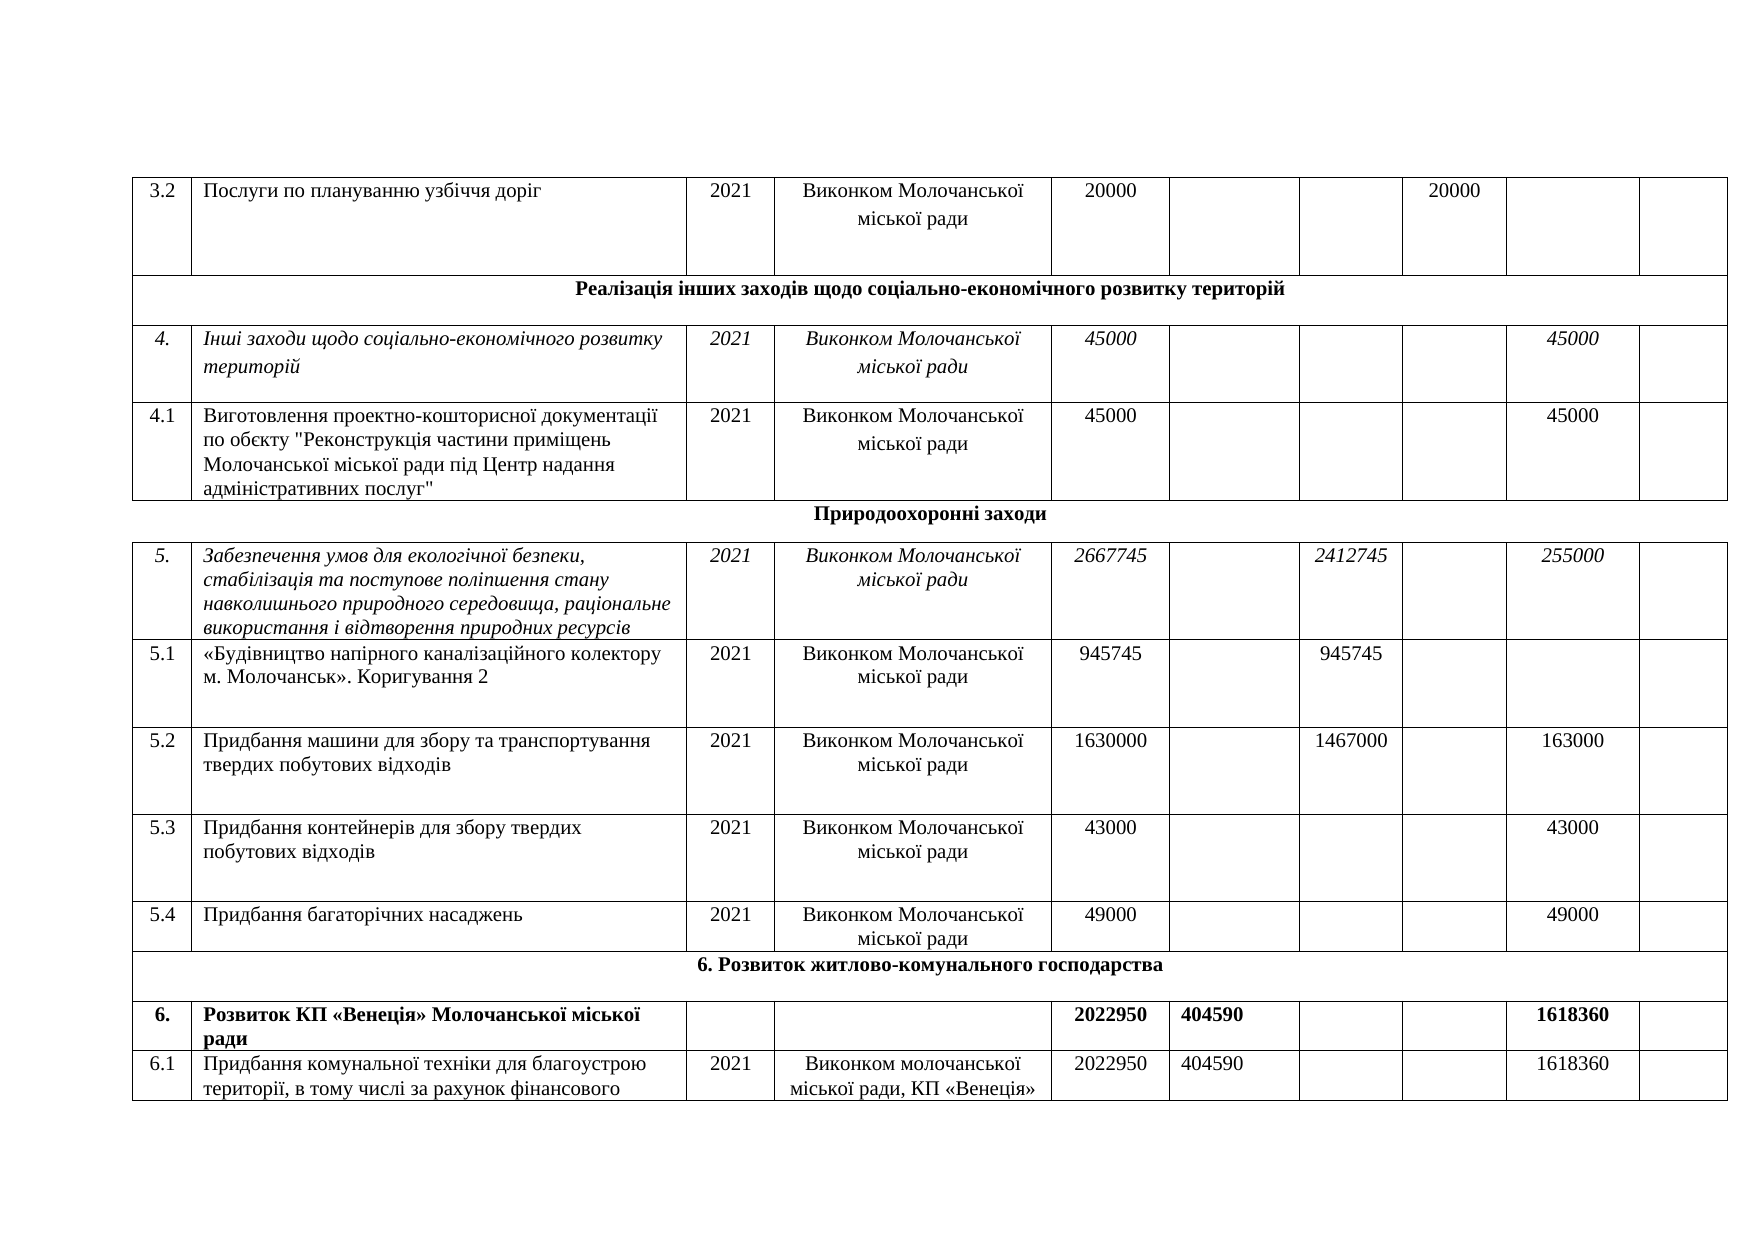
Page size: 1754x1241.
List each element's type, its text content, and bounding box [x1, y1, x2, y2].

table_cell 2667745 [1052, 543, 1169, 639]
table_cell [1403, 902, 1506, 951]
table_cell 5.2 [133, 728, 191, 814]
table_cell Придбання контейнерів для збору твердих побутових відходів [192, 815, 686, 901]
table_cell 1467000 [1300, 728, 1402, 814]
table_cell [1640, 178, 1727, 275]
table_cell Придбання машини для збору та транспортування твердих побутових відходів [192, 728, 686, 814]
table_cell 5.1 [133, 640, 191, 727]
table_cell 945745 [1052, 640, 1169, 727]
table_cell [192, 1051, 686, 1100]
table_cell [1403, 1002, 1506, 1050]
table_cell Інші заходи щодо соціально-економічного розвитку територій [192, 326, 686, 402]
table_cell [1300, 815, 1402, 901]
table_cell 45000 [1507, 326, 1639, 402]
table_cell 49000 [1052, 902, 1169, 951]
table_cell Виконком Молочанської міської ради [775, 543, 1051, 639]
table_cell 2021 [687, 1051, 774, 1100]
table_cell [1300, 403, 1402, 499]
table_cell Придбання багаторічних насаджень [192, 902, 686, 951]
table_cell [1640, 543, 1727, 639]
table_cell [1300, 178, 1402, 275]
table_cell [1507, 178, 1639, 275]
table_cell [1403, 1051, 1506, 1100]
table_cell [775, 1051, 1051, 1100]
table_cell 49000 [1507, 902, 1639, 951]
table_cell [1300, 1051, 1402, 1100]
table_cell Виконком Молочанської міської ради [775, 728, 1051, 814]
table_cell 2021 [687, 902, 774, 951]
table_cell «Будівництво напірного каналізаційного колектору м. Молочанськ». Коригування 2 [192, 640, 686, 727]
table_cell Виготовлення проектно-кошторисної документації по обєкту "Реконструкція частини приміщень Молочанської міської ради під Центр надання адміністративних послуг" [192, 403, 686, 499]
table_cell [1507, 640, 1639, 727]
table_cell 255000 [1507, 543, 1639, 639]
table_cell [1640, 1002, 1727, 1050]
table_cell 6. [133, 1002, 191, 1050]
table_cell 2021 [687, 815, 774, 901]
table_cell 45000 [1507, 403, 1639, 499]
table_cell [1640, 902, 1727, 951]
table_cell [1640, 815, 1727, 901]
table_cell 20000 [1052, 178, 1169, 275]
table_cell 45000 [1052, 403, 1169, 499]
table_cell [1640, 326, 1727, 402]
table_cell 2022950 [1052, 1002, 1169, 1050]
table_cell [1170, 640, 1299, 727]
table_cell [1170, 728, 1299, 814]
table_cell Природоохоронні заходи [133, 501, 1728, 542]
table_cell 45000 [1052, 326, 1169, 402]
table_cell [1403, 640, 1506, 727]
table_cell [1640, 728, 1727, 814]
table_cell [1170, 403, 1299, 499]
table_cell Виконком Молочанської міської ради [775, 902, 1051, 951]
table_cell Виконком Молочанської міської ради [775, 815, 1051, 901]
table_cell [1403, 543, 1506, 639]
table_cell [1403, 815, 1506, 901]
table_cell 5.3 [133, 815, 191, 901]
table_cell [1170, 326, 1299, 402]
table_cell [1403, 728, 1506, 814]
table_cell [1170, 178, 1299, 275]
table_cell Забезпечення умов для екологічної безпеки, стабілізація та поступове поліпшення стану навколишнього природного середовища, раціональне використання і відтворення природних ресурсів [192, 543, 686, 639]
table_cell [1170, 902, 1299, 951]
table_cell Виконком Молочанської міської ради [775, 326, 1051, 402]
table_cell [687, 1002, 774, 1050]
table_cell [1640, 640, 1727, 727]
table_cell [775, 178, 1051, 275]
table_cell Розвиток КП «Венеція» Молочанської міської ради [192, 1002, 686, 1050]
table_cell 43000 [1507, 815, 1639, 901]
table_cell 1630000 [1052, 728, 1169, 814]
table_cell 2022950 [1052, 1051, 1169, 1100]
table_cell [1403, 403, 1506, 499]
table_cell [1300, 326, 1402, 402]
table_cell 2021 [687, 326, 774, 402]
table_cell [1640, 403, 1727, 499]
table_cell 20000 [1403, 178, 1506, 275]
table_cell Реалізація інших заходів щодо соціально-економічного розвитку територій [133, 276, 1727, 325]
table_cell 2021 [687, 640, 774, 727]
table_cell 2021 [687, 403, 774, 499]
table_cell Виконком Молочанської міської ради [775, 403, 1051, 499]
table_cell 2021 [687, 543, 774, 639]
table_cell 3.2 [133, 178, 191, 275]
table_cell 1618360 [1507, 1002, 1639, 1050]
table_cell 6. Розвиток житлово-комунального господарства [133, 952, 1727, 1001]
table_cell [1300, 902, 1402, 951]
table_cell [1170, 815, 1299, 901]
table_cell Виконком Молочанської міської ради [775, 640, 1051, 727]
table_cell 5. [133, 543, 191, 639]
table_cell 6.1 [133, 1051, 191, 1100]
table_cell 2021 [687, 728, 774, 814]
table_cell [1170, 543, 1299, 639]
table_cell [1640, 1051, 1727, 1100]
table_cell Послуги по плануванню узбіччя доріг [192, 178, 686, 275]
table_cell 404590 [1170, 1002, 1299, 1050]
table_cell [1403, 326, 1506, 402]
table_cell 2021 [687, 178, 774, 275]
table_cell 43000 [1052, 815, 1169, 901]
table_cell [775, 1002, 1051, 1050]
table_cell 163000 [1507, 728, 1639, 814]
table_cell 404590 [1170, 1051, 1299, 1100]
table_cell 5.4 [133, 902, 191, 951]
table_cell 4.1 [133, 403, 191, 499]
table_cell [1300, 1002, 1402, 1050]
table_cell 945745 [1300, 640, 1402, 727]
table_cell 4. [133, 326, 191, 402]
table_cell 2412745 [1300, 543, 1402, 639]
table_cell 1618360 [1507, 1051, 1639, 1100]
